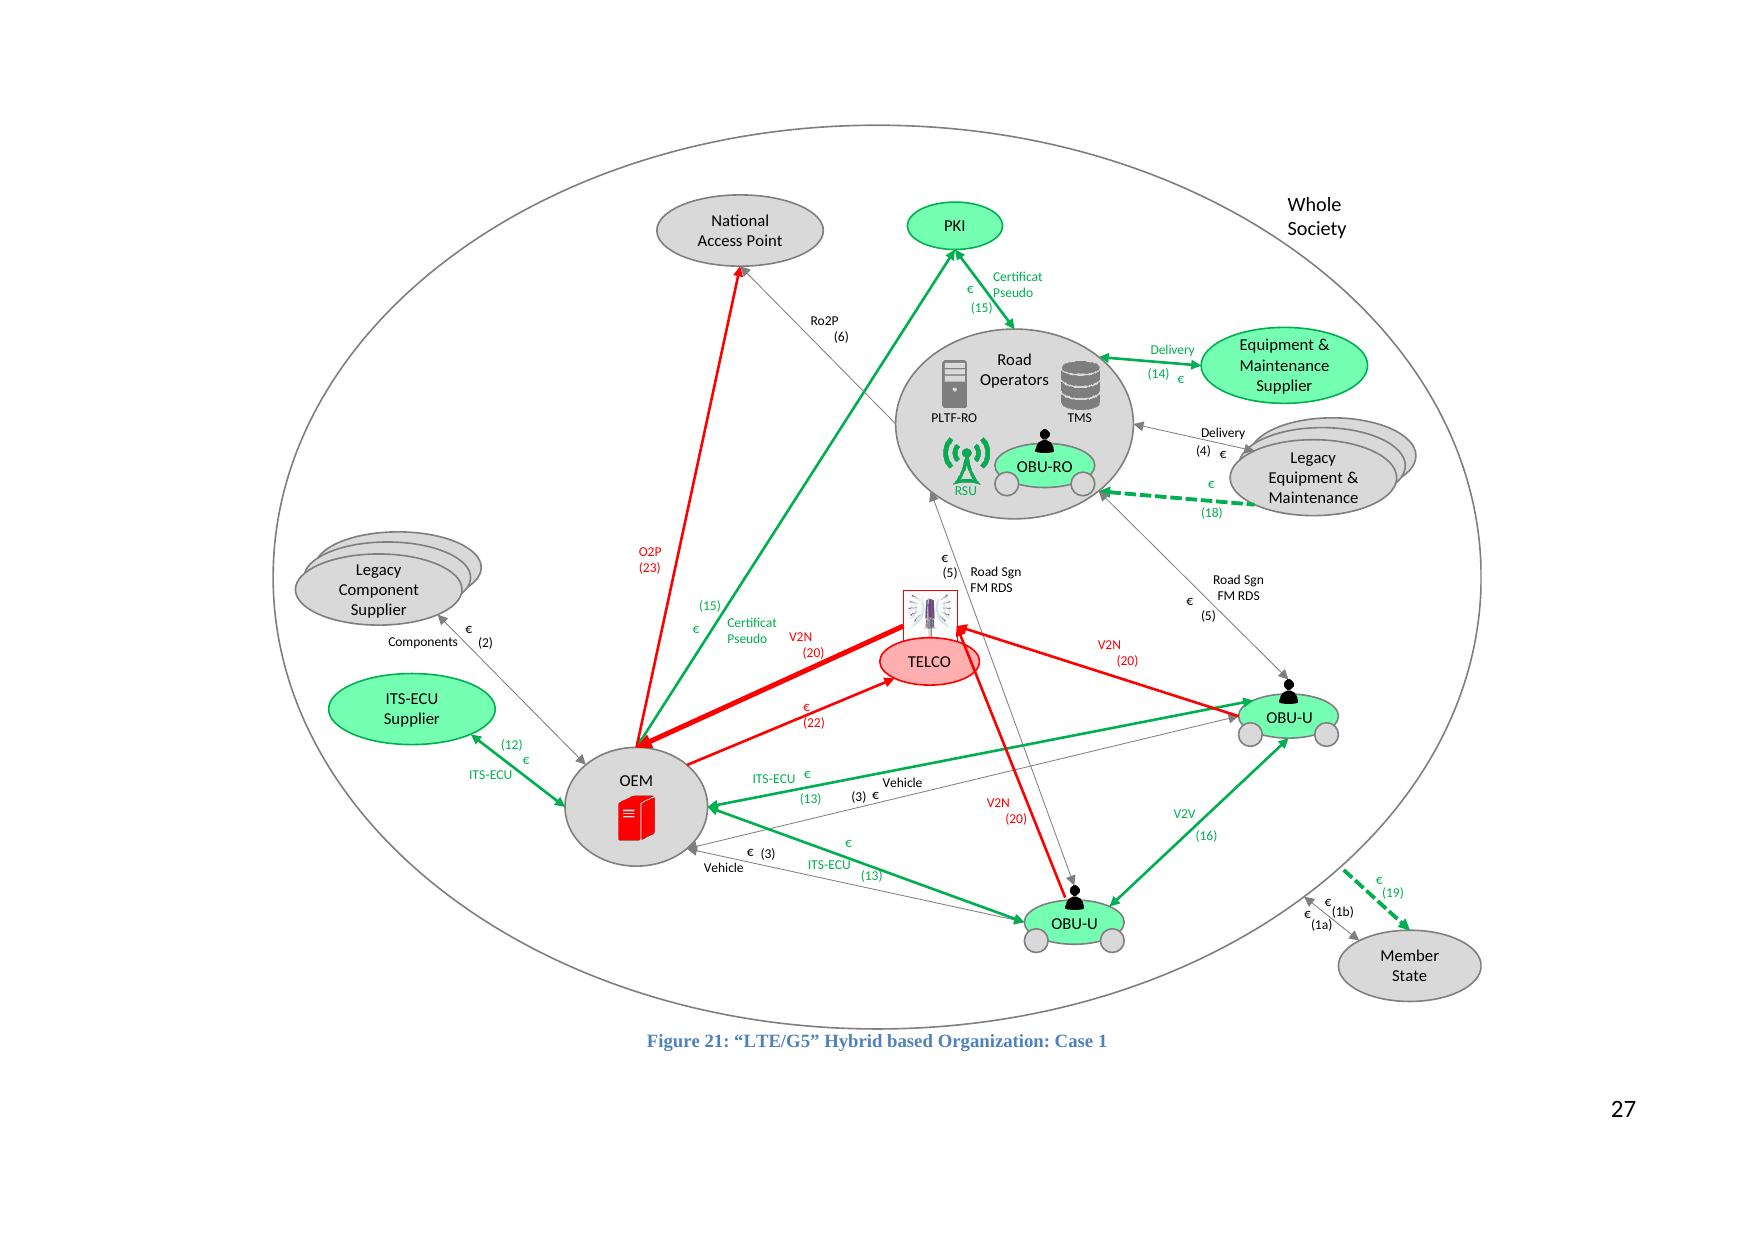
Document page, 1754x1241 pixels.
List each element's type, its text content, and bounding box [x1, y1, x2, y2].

text Figure 21: “LTE/G5” Hybrid based Organization: Case 1 [118, 1029, 1636, 1051]
